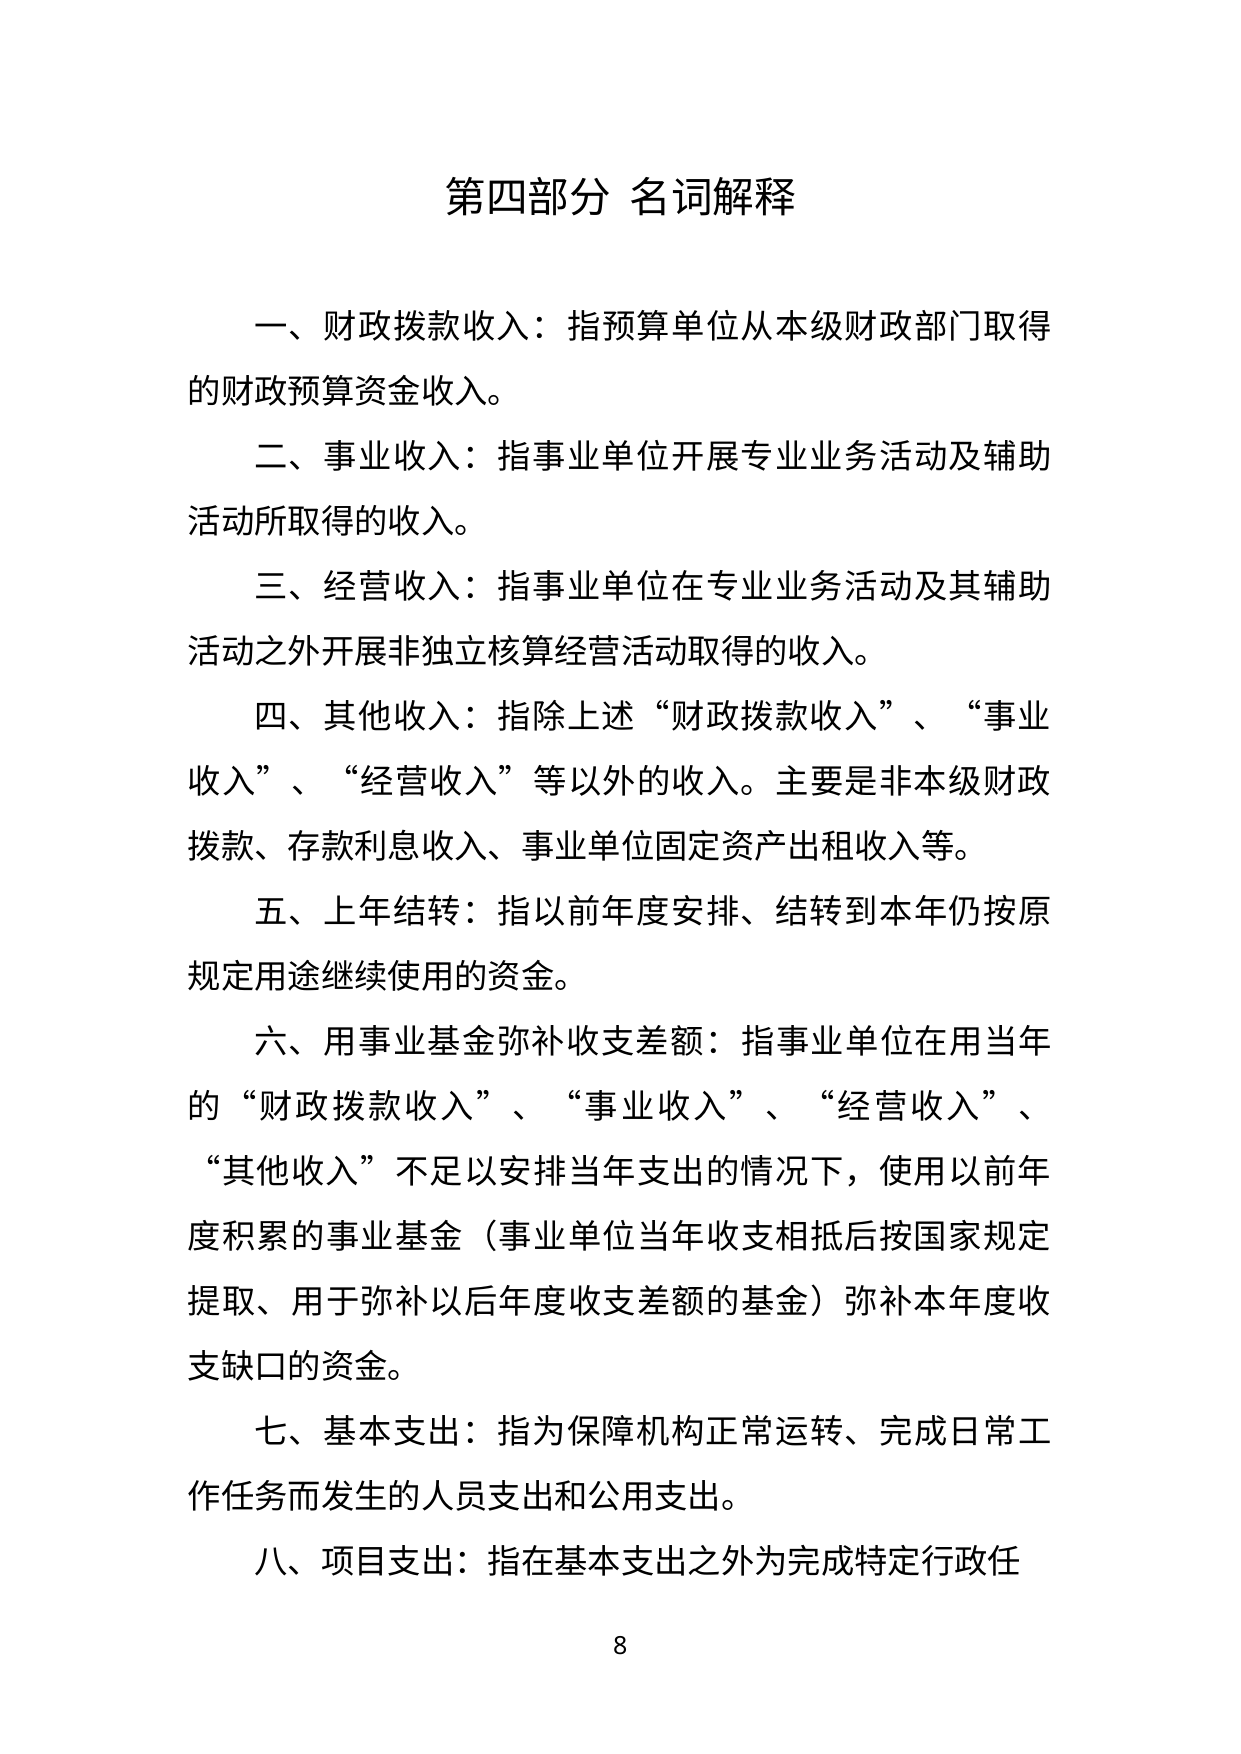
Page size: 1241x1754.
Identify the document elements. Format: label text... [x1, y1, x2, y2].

text 二、事业收入：指事业单位开展专业业务活动及辅助活动所取得的收入。 [187, 422, 1053, 552]
text 第四部分 名词解释 [187, 162, 1053, 227]
text 五、上年结转：指以前年度安排、结转到本年仍按原规定用途继续使用的资金。 [187, 877, 1053, 1007]
text 七、基本支出：指为保障机构正常运转、完成日常工作任务而发生的人员支出和公用支出。 [187, 1397, 1053, 1527]
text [187, 1527, 1053, 1592]
text 四、其他收入：指除上述“财政拨款收入”、“事业收入”、“经营收入”等以外的收入。主要是非本级财政拨款、存款利息收入、事业单位固定资产出租收入等。 [187, 682, 1053, 877]
text 一、财政拨款收入：指预算单位从本级财政部门取得的财政预算资金收入。 [187, 292, 1053, 422]
text 三、经营收入：指事业单位在专业业务活动及其辅助活动之外开展非独立核算经营活动取得的收入。 [187, 552, 1053, 682]
text 六、用事业基金弥补收支差额：指事业单位在用当年的“财政拨款收入”、“事业收入”、“经营收入”、“其他收入”不足以安排当年支出的情况下，使用以前年度积累的事业基金（事业单位当年收支相抵后按国家规定提取、用于弥补以后年度收支差额的基金）弥补本年度收支缺口的资金。 [187, 1007, 1053, 1397]
